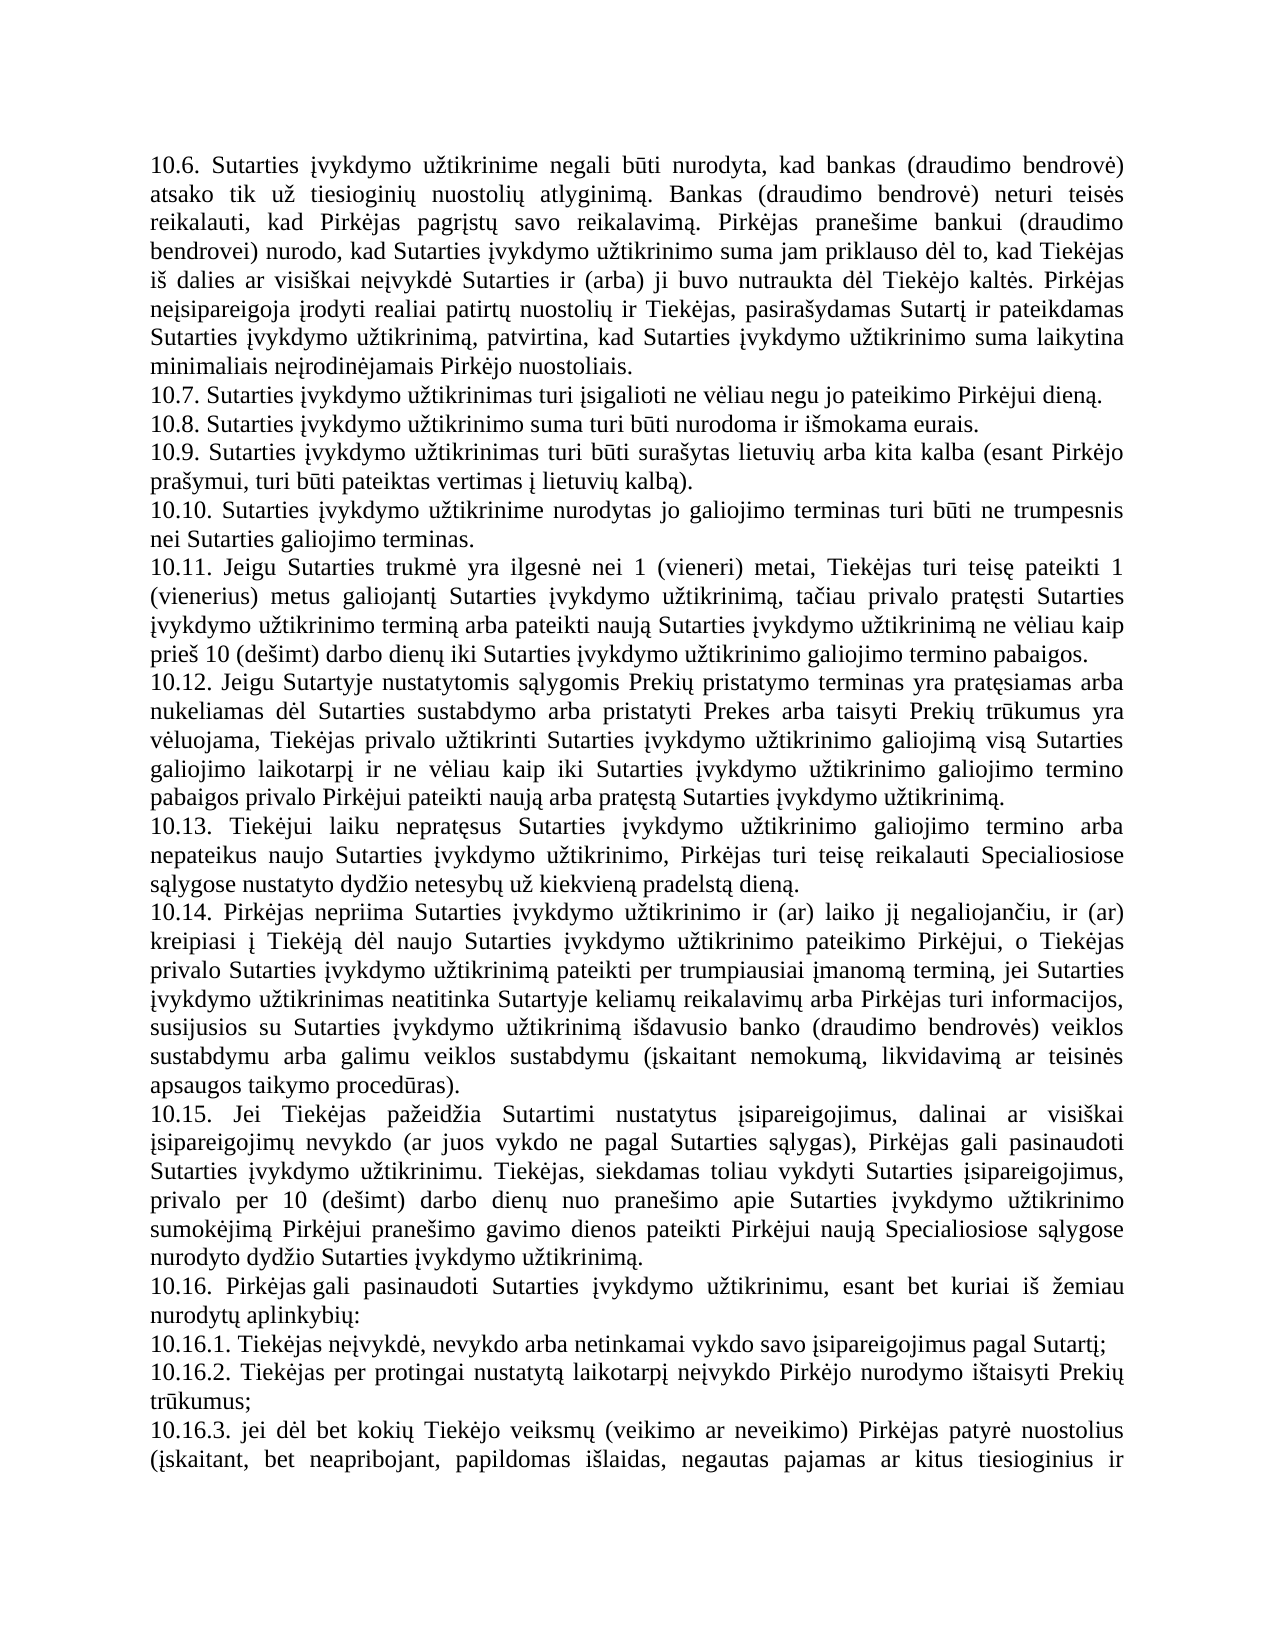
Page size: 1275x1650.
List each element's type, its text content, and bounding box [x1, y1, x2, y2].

text 10.6. Sutarties įvykdymo užtikrinime negali būti nurodyta, kad bankas (draudimo bendrovė) atsako tik už tiesioginių nuostolių atlyginimą. Bankas (draudimo bendrovė) neturi teisės reikalauti, kad Pirkėjas pagrįstų savo reikalavimą. Pirkėjas pranešime bankui (draudimo bendrovei) nurodo, kad Sutarties įvykdymo užtikrinimo suma jam priklauso dėl to, kad Tiekėjas iš dalies ar visiškai neįvykdė Sutarties ir (arba) ji buvo nutraukta dėl Tiekėjo kaltės. Pirkėjas neįsipareigoja įrodyti realiai patirtų nuostolių ir Tiekėjas, pasirašydamas Sutartį ir pateikdamas Sutarties įvykdymo užtikrinimą, patvirtina, kad Sutarties įvykdymo užtikrinimo suma laikytina minimaliais neįrodinėjamais Pirkėjo nuostoliais. [150, 150, 1125, 380]
text 10.13. Tiekėjui laiku nepratęsus Sutarties įvykdymo užtikrinimo galiojimo termino arba nepateikus naujo Sutarties įvykdymo užtikrinimo, Pirkėjas turi teisę reikalauti Specialiosiose sąlygose nustatyto dydžio netesybų už kiekvieną pradelstą dieną. [150, 811, 1125, 897]
text 10.8. Sutarties įvykdymo užtikrinimo suma turi būti nurodoma ir išmokama eurais. [150, 409, 1125, 437]
text 10.16.1. Tiekėjas neįvykdė, nevykdo arba netinkamai vykdo savo įsipareigojimus pagal Sutartį; [150, 1329, 1125, 1357]
text 10.15. Jei Tiekėjas pažeidžia Sutartimi nustatytus įsipareigojimus, dalinai ar visiškai įsipareigojimų nevykdo (ar juos vykdo ne pagal Sutarties sąlygas), Pirkėjas gali pasinaudoti Sutarties įvykdymo užtikrinimu. Tiekėjas, siekdamas toliau vykdyti Sutarties įsipareigojimus, privalo per 10 (dešimt) darbo dienų nuo pranešimo apie Sutarties įvykdymo užtikrinimo sumokėjimą Pirkėjui pranešimo gavimo dienos pateikti Pirkėjui naują Specialiosiose sąlygose nurodyto dydžio Sutarties įvykdymo užtikrinimą. [150, 1099, 1125, 1271]
text 10.16.2. Tiekėjas per protingai nustatytą laikotarpį neįvykdo Pirkėjo nurodymo ištaisyti Prekių trūkumus; [150, 1357, 1125, 1415]
text 10.10. Sutarties įvykdymo užtikrinime nurodytas jo galiojimo terminas turi būti ne trumpesnis nei Sutarties galiojimo terminas. [150, 495, 1125, 552]
text 10.12. Jeigu Sutartyje nustatytomis sąlygomis Prekių pristatymo terminas yra pratęsiamas arba nukeliamas dėl Sutarties sustabdymo arba pristatyti Prekes arba taisyti Prekių trūkumus yra vėluojama, Tiekėjas privalo užtikrinti Sutarties įvykdymo užtikrinimo galiojimą visą Sutarties galiojimo laikotarpį ir ne vėliau kaip iki Sutarties įvykdymo užtikrinimo galiojimo termino pabaigos privalo Pirkėjui pateikti naują arba pratęstą Sutarties įvykdymo užtikrinimą. [150, 667, 1125, 811]
text 10.11. Jeigu Sutarties trukmė yra ilgesnė nei 1 (vieneri) metai, Tiekėjas turi teisę pateikti 1 (vienerius) metus galiojantį Sutarties įvykdymo užtikrinimą, tačiau privalo pratęsti Sutarties įvykdymo užtikrinimo terminą arba pateikti naują Sutarties įvykdymo užtikrinimą ne vėliau kaip prieš 10 (dešimt) darbo dienų iki Sutarties įvykdymo užtikrinimo galiojimo termino pabaigos. [150, 552, 1125, 667]
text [150, 1415, 1125, 1472]
text 10.14. Pirkėjas nepriima Sutarties įvykdymo užtikrinimo ir (ar) laiko jį negaliojančiu, ir (ar) kreipiasi į Tiekėją dėl naujo Sutarties įvykdymo užtikrinimo pateikimo Pirkėjui, o Tiekėjas privalo Sutarties įvykdymo užtikrinimą pateikti per trumpiausiai įmanomą terminą, jei Sutarties įvykdymo užtikrinimas neatitinka Sutartyje keliamų reikalavimų arba Pirkėjas turi informacijos, susijusios su Sutarties įvykdymo užtikrinimą išdavusio banko (draudimo bendrovės) veiklos sustabdymu arba galimu veiklos sustabdymu (įskaitant nemokumą, likvidavimą ar teisinės apsaugos taikymo procedūras). [150, 897, 1125, 1099]
text 10.16. Pirkėjas gali pasinaudoti Sutarties įvykdymo užtikrinimu, esant bet kuriai iš žemiau nurodytų aplinkybių: [150, 1271, 1125, 1329]
text 10.7. Sutarties įvykdymo užtikrinimas turi įsigalioti ne vėliau negu jo pateikimo Pirkėjui dieną. [150, 380, 1125, 409]
text 10.9. Sutarties įvykdymo užtikrinimas turi būti surašytas lietuvių arba kita kalba (esant Pirkėjo prašymui, turi būti pateiktas vertimas į lietuvių kalbą). [150, 437, 1125, 495]
